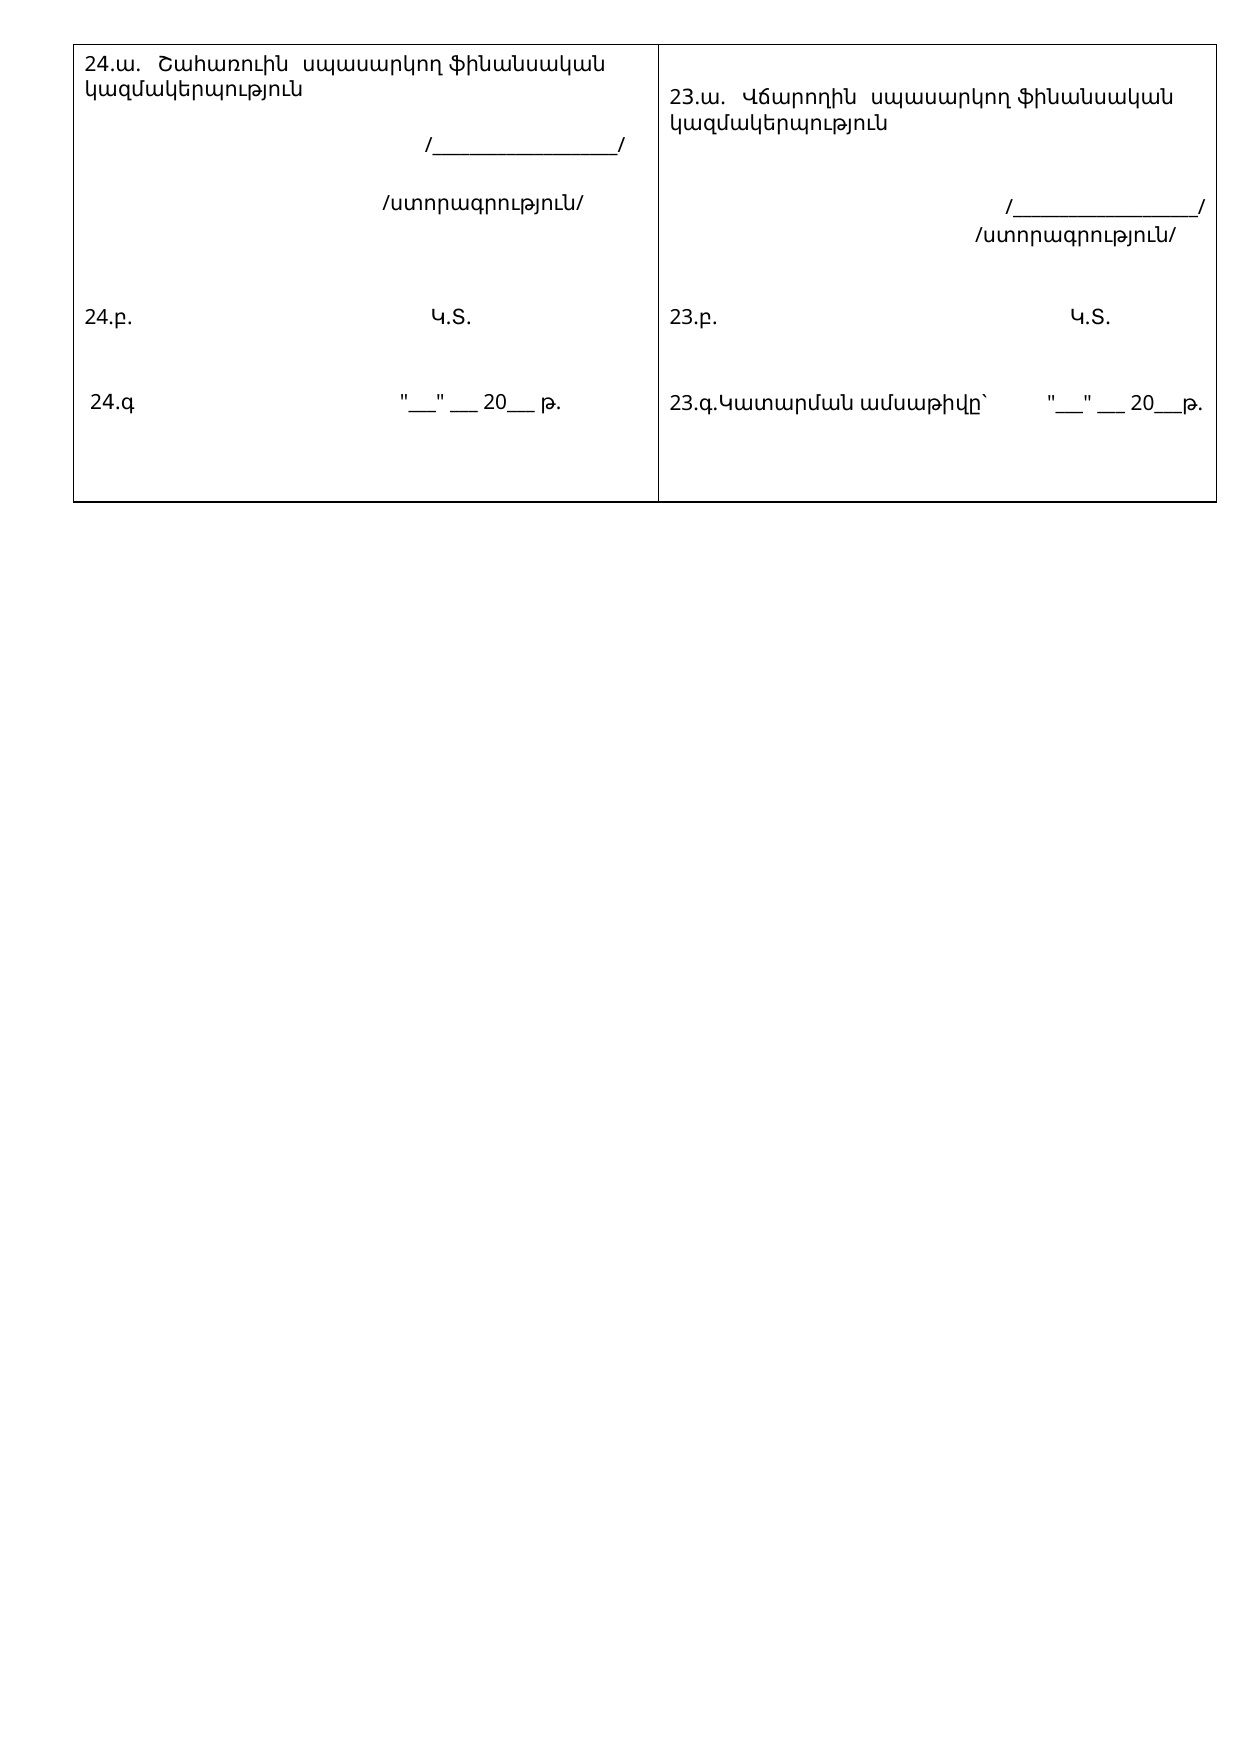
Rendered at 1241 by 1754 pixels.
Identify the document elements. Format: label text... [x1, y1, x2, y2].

table_cell 24.ա. Շահառուին սպասարկող ֆինանսական կազմակերպություն /____________________/ /ստորագրություն/ [74, 45, 658, 273]
table_cell 23.բ. Կ.Տ. 23.գ.Կատարման ամսաթիվը` "___" ___ 20___թ. [659, 273, 1216, 501]
table_cell 23.ա. Վճարողին սպասարկող ֆինանսական կազմակերպություն /____________________/ /ստորագրություն/ [659, 45, 1216, 273]
table_cell 24.բ. Կ.Տ. 24.գ "___" ___ 20___ թ. [74, 273, 658, 501]
